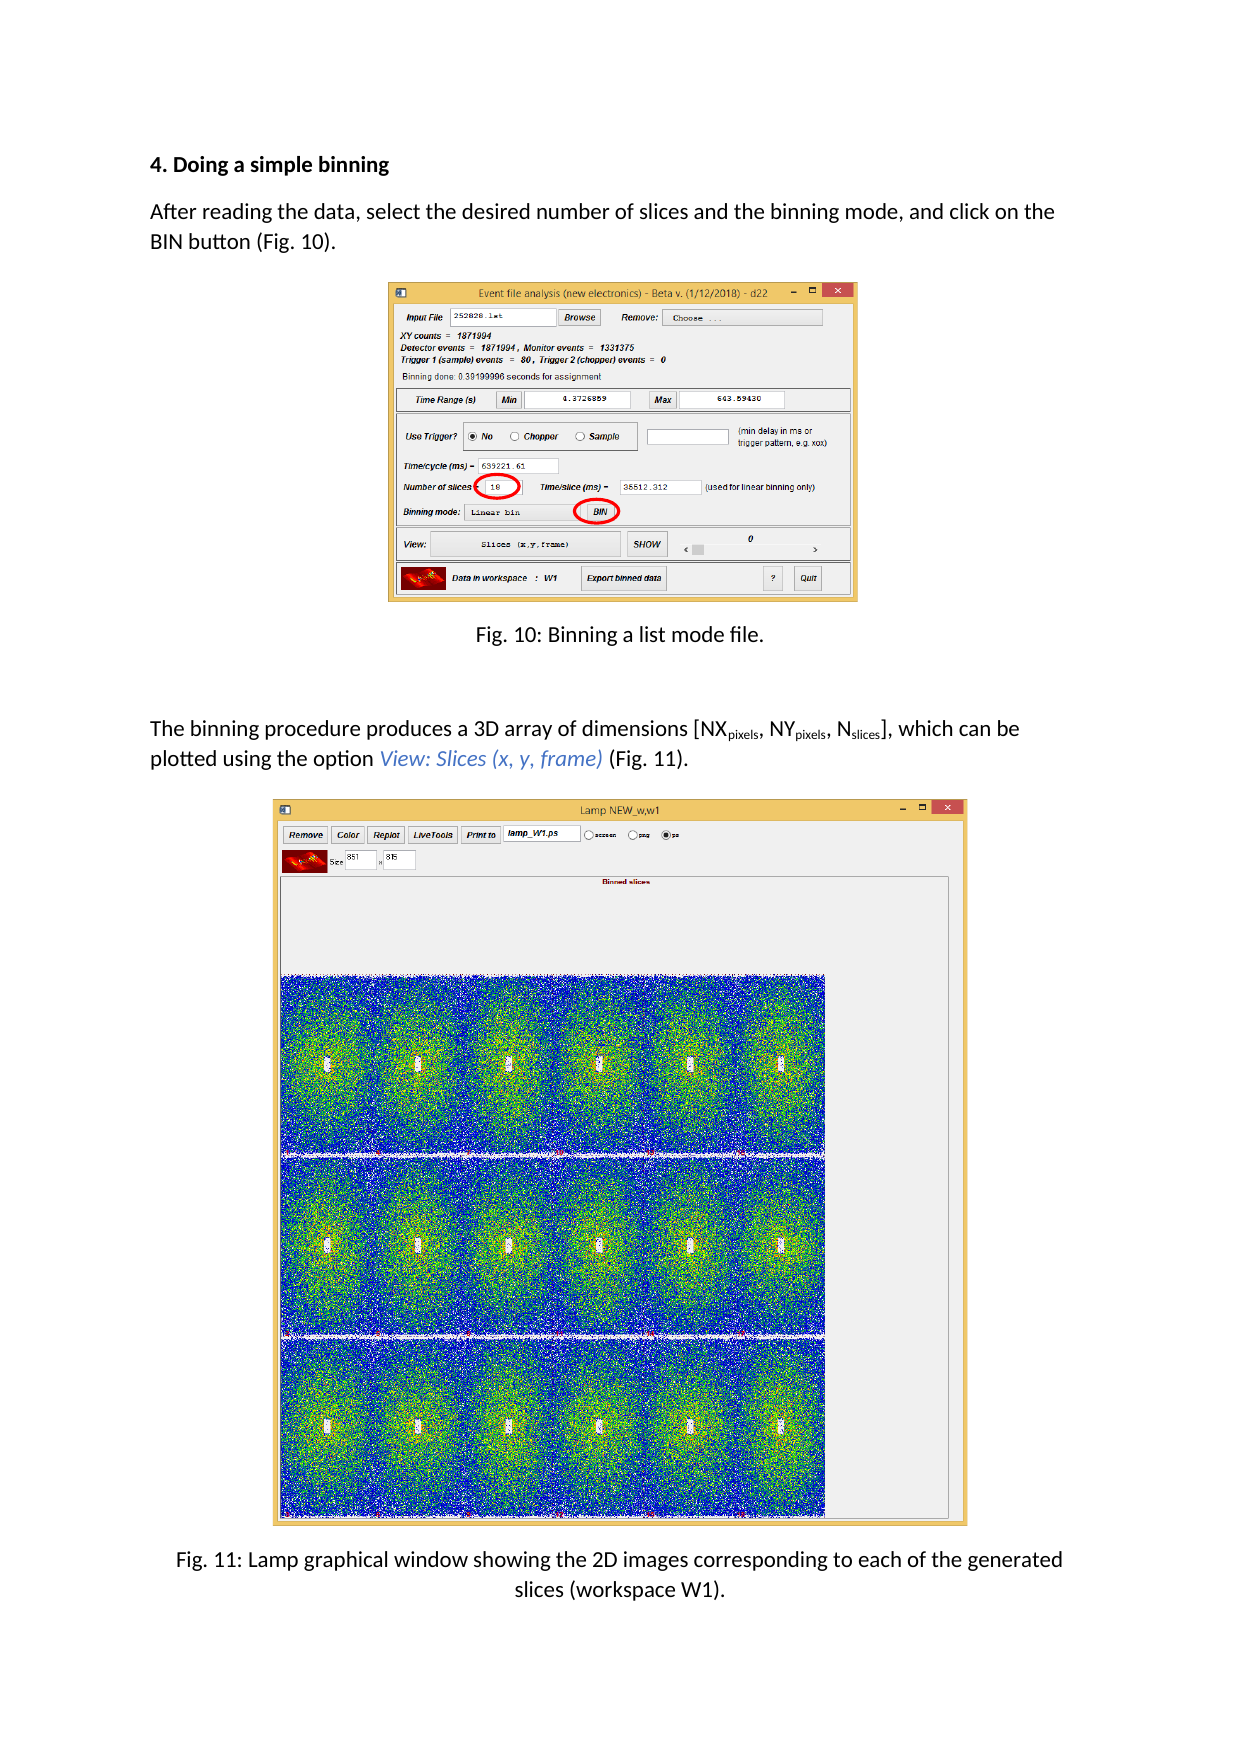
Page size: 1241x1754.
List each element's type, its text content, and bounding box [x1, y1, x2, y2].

text Fig. 10: Binning a list mode file. [150, 621, 1090, 649]
picture [388, 282, 858, 602]
text 4. Doing a simple binning [150, 150, 1090, 178]
picture [272, 799, 968, 1526]
text The binning procedure produces a 3D array of dimensions [NXpixels, NYpixels, Nslices], which can be plotted using the option View: Slices (x, y, frame) (Fig. 11). [150, 714, 1090, 773]
text Fig. 11: Lamp graphical window showing the 2D images corresponding to each of the generated slices (workspace W1). [150, 1545, 1090, 1603]
text After reading the data, select the desired number of slices and the binning mode, and click on the BIN button (Fig. 10). [150, 197, 1090, 255]
